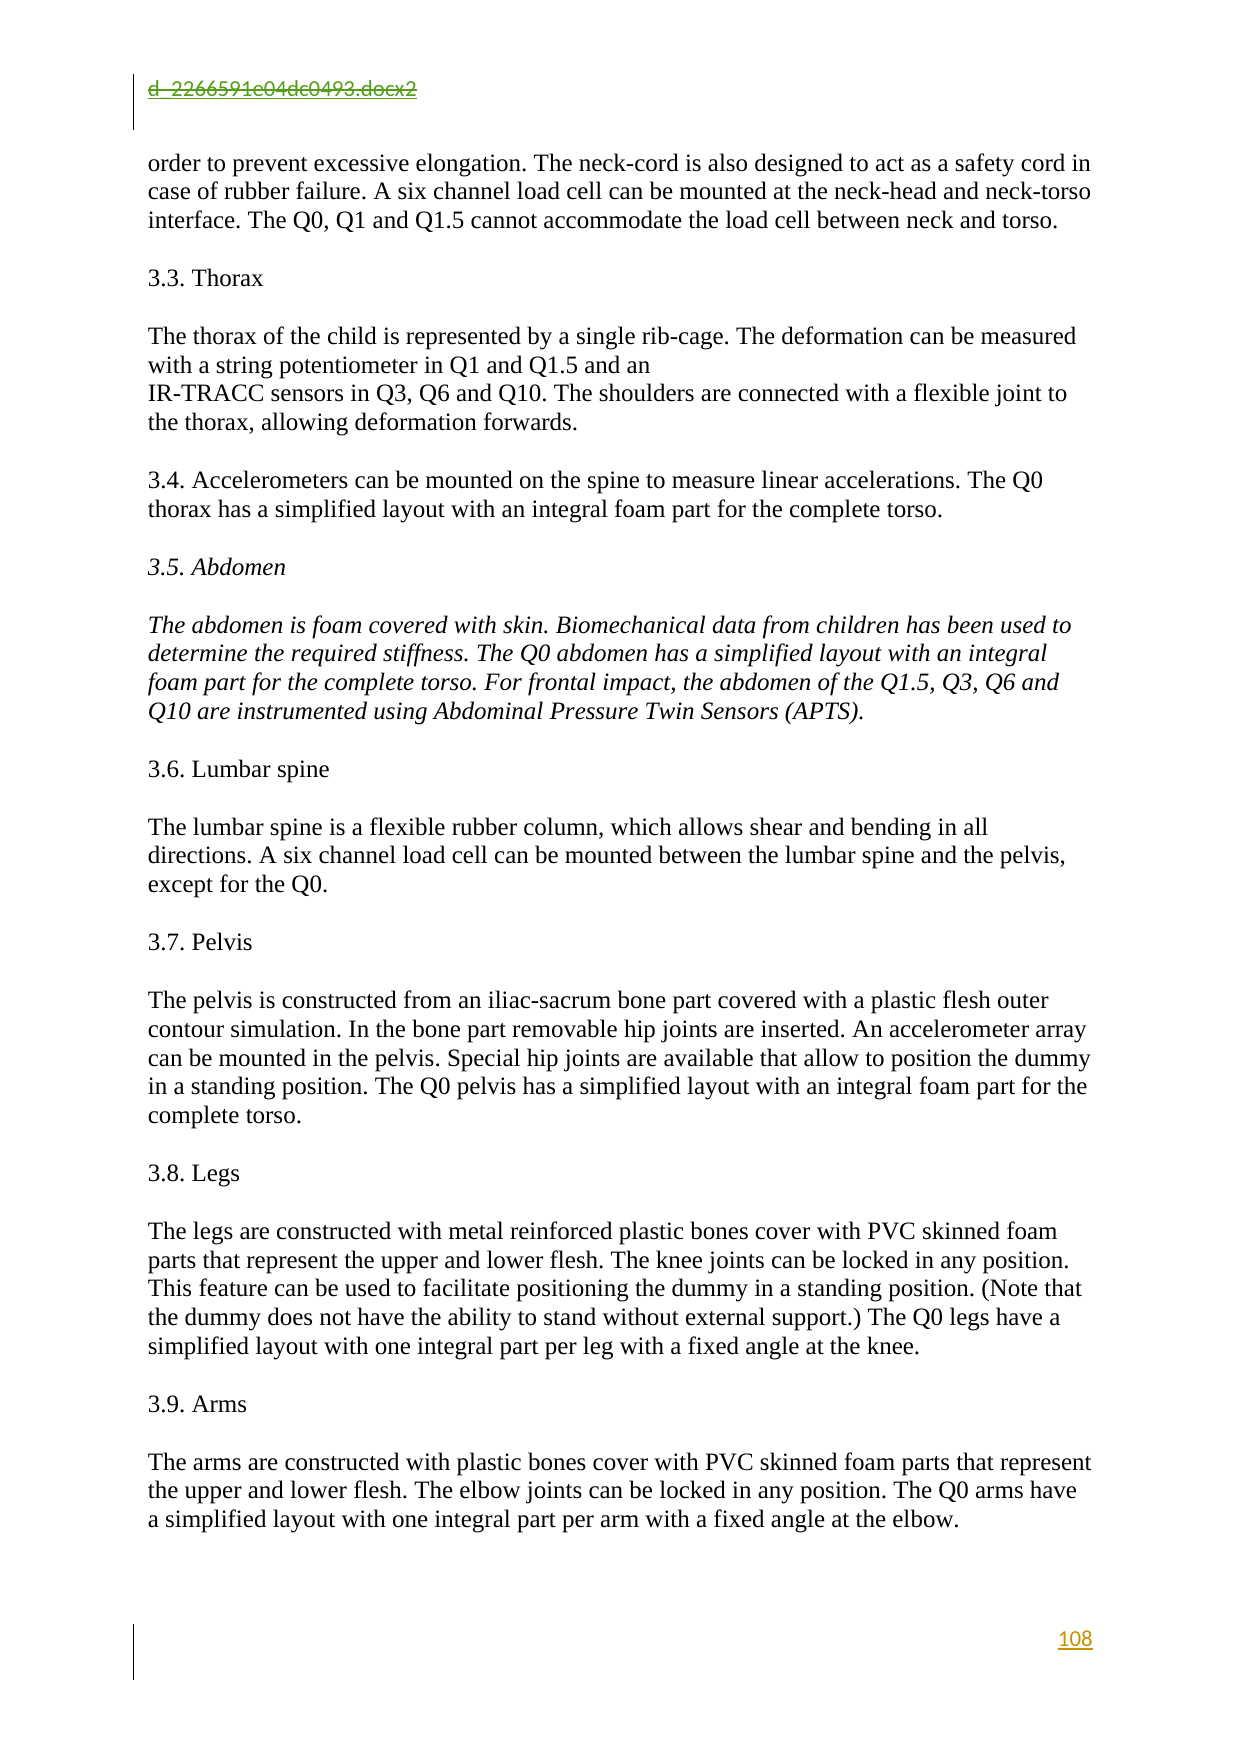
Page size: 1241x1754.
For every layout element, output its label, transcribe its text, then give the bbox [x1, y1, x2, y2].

text The legs are constructed with metal reinforced plastic bones cover with PVC skinned foam parts that represent the upper and lower flesh. The knee joints can be locked in any position. This feature can be used to facilitate positioning the dummy in a standing position. (Note that the dummy does not have the ability to stand without external support.) The Q0 legs have a simplified layout with one integral part per leg with a fixed angle at the knee. [148, 1216, 1092, 1360]
text 3.4. Accelerometers can be mounted on the spine to measure linear accelerations. The Q0 thorax has a simplified layout with an integral foam part for the complete torso. [148, 465, 1092, 523]
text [148, 148, 1092, 234]
text 3.5. Abdomen [148, 552, 1092, 581]
text 3.9. Arms [148, 1389, 1092, 1418]
text The lumbar spine is a flexible rubber column, which allows shear and bending in all directions. A six channel load cell can be mounted between the lumbar spine and the pelvis, except for the Q0. [148, 812, 1092, 898]
text The abdomen is foam covered with skin. Biomechanical data from children has been used to determine the required stiffness. The Q0 abdomen has a simplified layout with an integral foam part for the complete torso. For frontal impact, the abdomen of the Q1.5, Q3, Q6 and Q10 are instrumented using Abdominal Pressure Twin Sensors (APTS). [148, 610, 1092, 725]
text The thorax of the child is represented by a single rib-cage. The deformation can be measured with a string potentiometer in Q1 and Q1.5 and an IR-TRACC sensors in Q3, Q6 and Q10. The shoulders are connected with a flexible joint to the thorax, allowing deformation forwards. [148, 321, 1092, 436]
text 3.8. Legs [148, 1158, 1092, 1187]
text 3.6. Lumbar spine [148, 754, 1092, 783]
text The pelvis is constructed from an iliac-sacrum bone part covered with a plastic flesh outer contour simulation. In the bone part removable hip joints are inserted. An accelerometer array can be mounted in the pelvis. Special hip joints are available that allow to position the dummy in a standing position. The Q0 pelvis has a simplified layout with an integral foam part for the complete torso. [148, 985, 1092, 1129]
text 3.7. Pelvis [148, 927, 1092, 956]
text The arms are constructed with plastic bones cover with PVC skinned foam parts that represent the upper and lower flesh. The elbow joints can be locked in any position. The Q0 arms have a simplified layout with one integral part per arm with a fixed angle at the elbow. [148, 1447, 1092, 1533]
text 3.3. Thorax [148, 263, 1092, 292]
